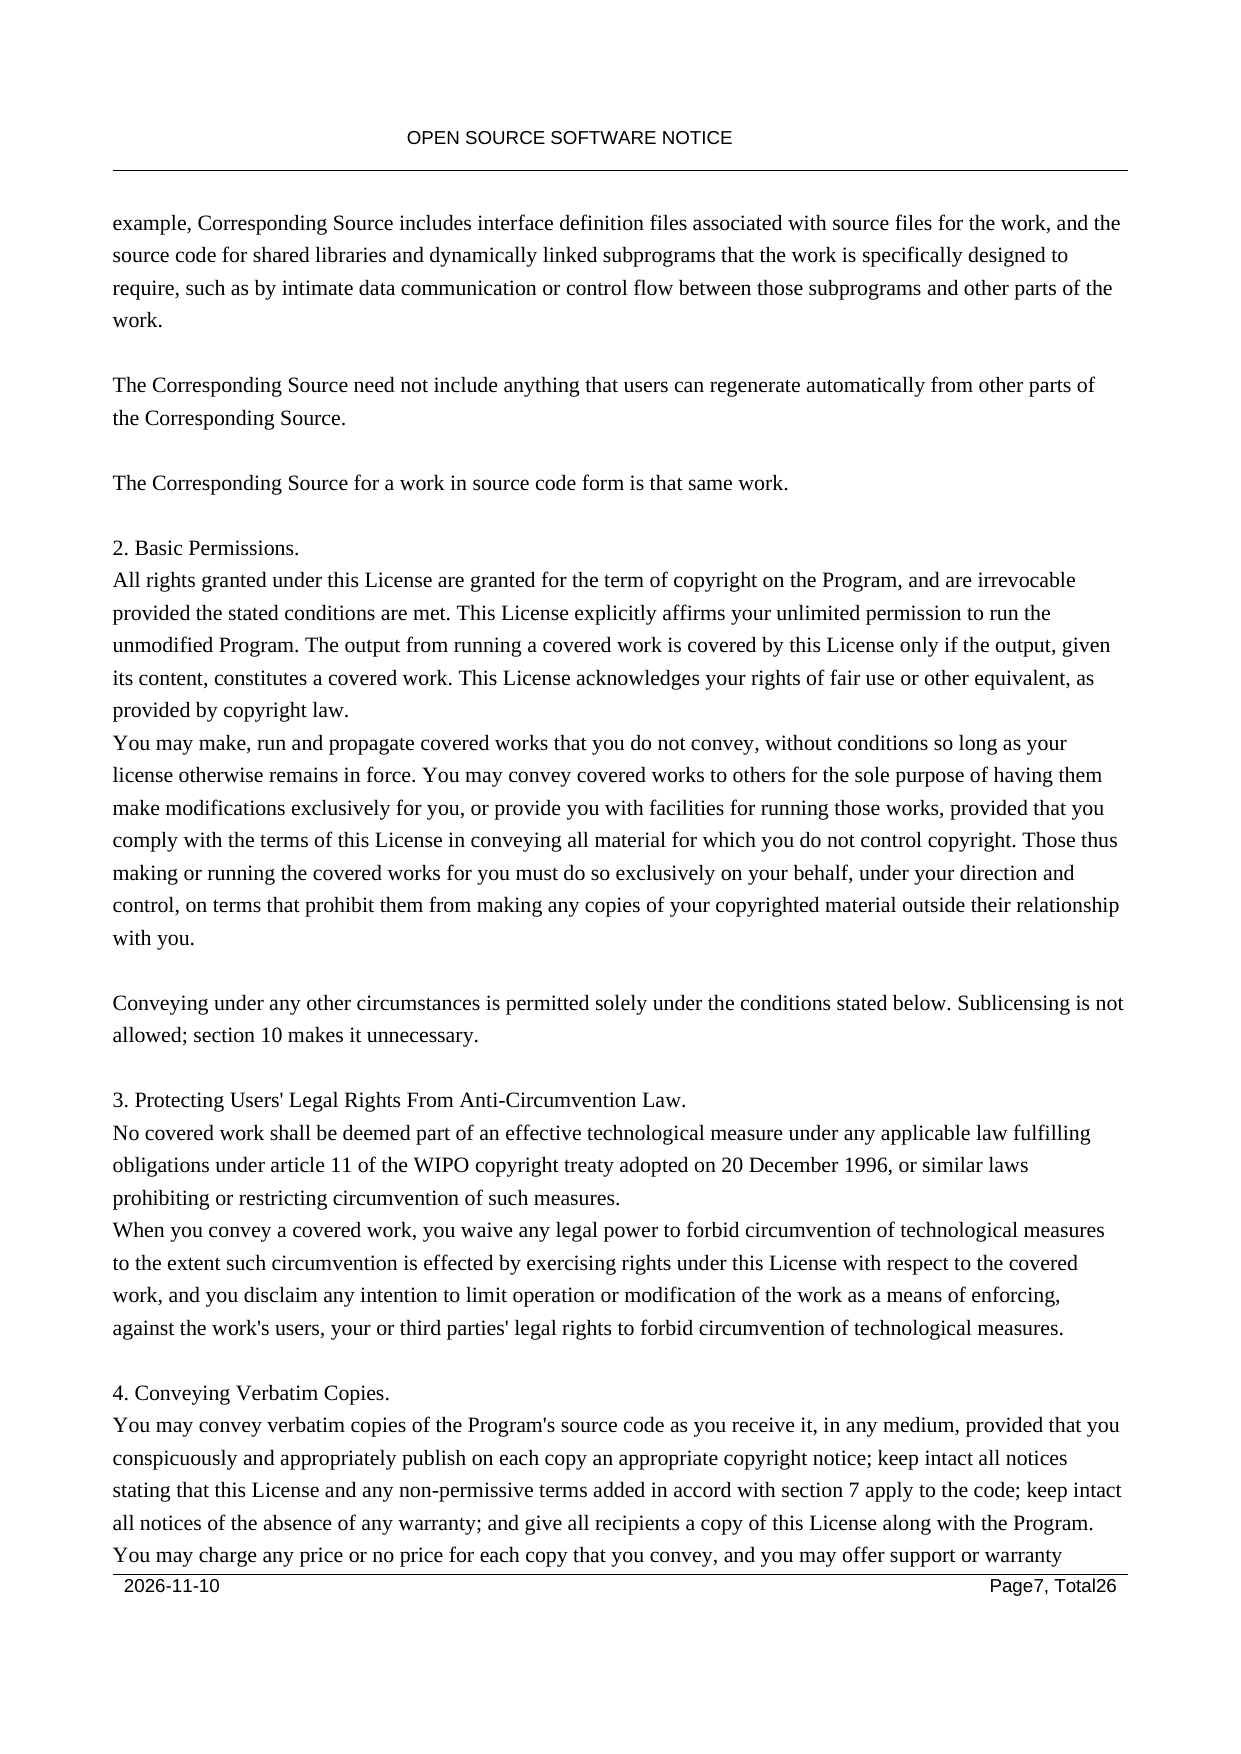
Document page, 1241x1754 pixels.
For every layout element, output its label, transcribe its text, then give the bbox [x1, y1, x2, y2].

text All rights granted under this License are granted for the term of copyright on the Program, and are irrevocable provided the stated conditions are met. This License explicitly affirms your unlimited permission to run the unmodified Program. The output from running a covered work is covered by this License only if the output, given its content, constitutes a covered work. This License acknowledges your rights of fair use or other equivalent, as provided by copyright law. [112, 564, 1128, 726]
text When you convey a covered work, you waive any legal power to forbid circumvention of technological measures to the extent such circumvention is effected by exercising rights under this License with respect to the covered work, and you disclaim any intention to limit operation or modification of the work as a means of enforcing, against the work's users, your or third parties' legal rights to forbid circumvention of technological measures. [112, 1214, 1128, 1344]
text 4. Conveying Verbatim Copies. [112, 1376, 1128, 1409]
text You may convey verbatim copies of the Program's source code as you receive it, in any medium, provided that you conspicuously and appropriately publish on each copy an appropriate copyright notice; keep intact all notices stating that this License and any non-permissive terms added in accord with section 7 apply to the code; keep intact all notices of the absence of any warranty; and give all recipients a copy of this License along with the Program. [112, 1409, 1128, 1539]
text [112, 1539, 1128, 1571]
text The Corresponding Source for a work in source code form is that same work. [112, 466, 1128, 499]
text Conveying under any other circumstances is permitted solely under the conditions stated below. Sublicensing is not allowed; section 10 makes it unnecessary. [112, 986, 1128, 1051]
text 3. Protecting Users' Legal Rights From Anti-Circumvention Law. [112, 1084, 1128, 1116]
text You may make, run and propagate covered works that you do not convey, without conditions so long as your license otherwise remains in force. You may convey covered works to others for the sole purpose of having them make modifications exclusively for you, or provide you with facilities for running those works, provided that you comply with the terms of this License in conveying all material for which you do not control copyright. Those thus making or running the covered works for you must do so exclusively on your behalf, under your direction and control, on terms that prohibit them from making any copies of your copyrighted material outside their relationship with you. [112, 726, 1128, 954]
text No covered work shall be deemed part of an effective technological measure under any applicable law fulfilling obligations under article 11 of the WIPO copyright treaty adopted on 20 December 1996, or similar laws prohibiting or restricting circumvention of such measures. [112, 1116, 1128, 1214]
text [112, 206, 1128, 336]
text 2. Basic Permissions. [112, 531, 1128, 564]
text The Corresponding Source need not include anything that users can regenerate automatically from other parts of the Corresponding Source. [112, 369, 1128, 434]
